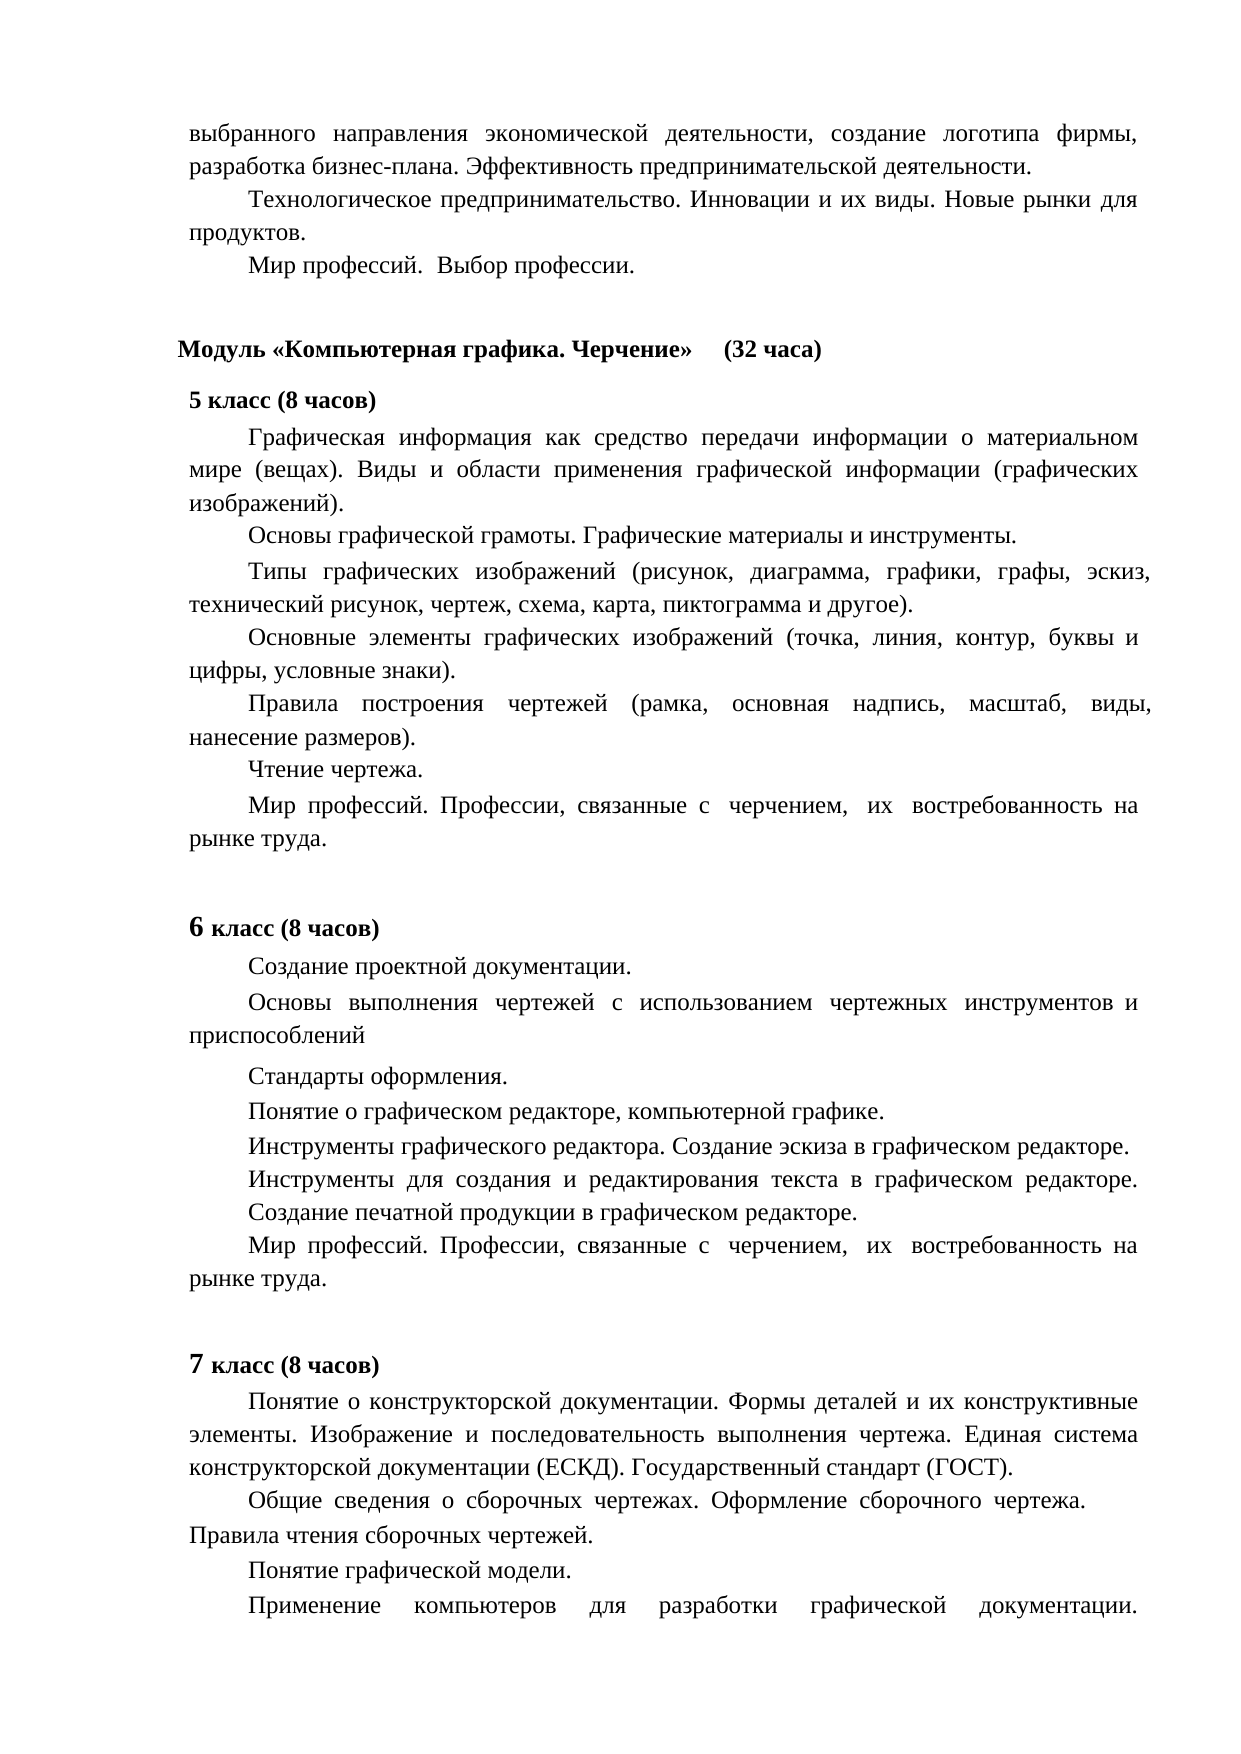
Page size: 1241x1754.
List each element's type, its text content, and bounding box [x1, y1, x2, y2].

text Мир профессий. Профессии, связанные с черчением, их востребованность на рынке труда. [189, 1230, 1138, 1292]
text Общие сведения о сборочных чертежах. Оформление сборочного чертежа. [248, 1486, 1152, 1514]
text 5 класс (8 часов) [189, 385, 1141, 414]
list класс (8 часов) [189, 909, 1152, 943]
text Инструменты графического редактора. Создание эскиза в графическом редакторе. [189, 1131, 1138, 1160]
text Мир профессий. Выбор профессии. [248, 250, 1152, 279]
text Технологическое предпринимательство. Инновации и их виды. Новые рынки для продуктов. [189, 184, 1137, 246]
text Типы графических изображений (рисунок, диаграмма, графики, графы, эскиз, технический рисунок, чертеж, схема, карта, пиктограмма и другое). [189, 556, 1152, 618]
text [189, 118, 1138, 180]
text Основы выполнения чертежей с использованием чертежных инструментов и приспособлений [189, 987, 1138, 1049]
text Понятие графической модели. [248, 1555, 1152, 1584]
text Понятие о конструкторской документации. Формы деталей и их конструктивные элементы. Изображение и последовательность выполнения чертежа. Единая система конструкторской документации (ЕСКД). Государственный стандарт (ГОСТ). [189, 1386, 1138, 1481]
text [189, 1590, 1138, 1619]
text Создание проектной документации. [248, 951, 1152, 980]
text Стандарты оформления. [248, 1061, 1152, 1090]
text Чтение чертежа. [248, 754, 1152, 783]
text Правила построения чертежей (рамка, основная надпись, масштаб, виды, нанесение размеров). [189, 688, 1152, 750]
text Основы графической грамоты. Графические материалы и инструменты. [248, 521, 1152, 549]
text Модуль «Компьютерная графика. Черчение» (32 часа) [177, 334, 1141, 363]
text Правила чтения сборочных чертежей. [189, 1520, 1152, 1549]
text Инструменты для создания и редактирования текста в графическом редакторе. Создание печатной продукции в графическом редакторе. [248, 1164, 1138, 1226]
list класс (8 часов) [189, 1346, 1152, 1379]
text Основные элементы графических изображений (точка, линия, контур, буквы и цифры, условные знаки). [189, 622, 1139, 684]
text Понятие о графическом редакторе, компьютерной графике. [248, 1096, 1152, 1125]
text Графическая информация как средство передачи информации о материальном мире (вещах). Виды и области применения графической информации (графических изображений). [189, 422, 1138, 516]
text Мир профессий. Профессии, связанные с черчением, их востребованность на рынке труда. [189, 790, 1139, 852]
